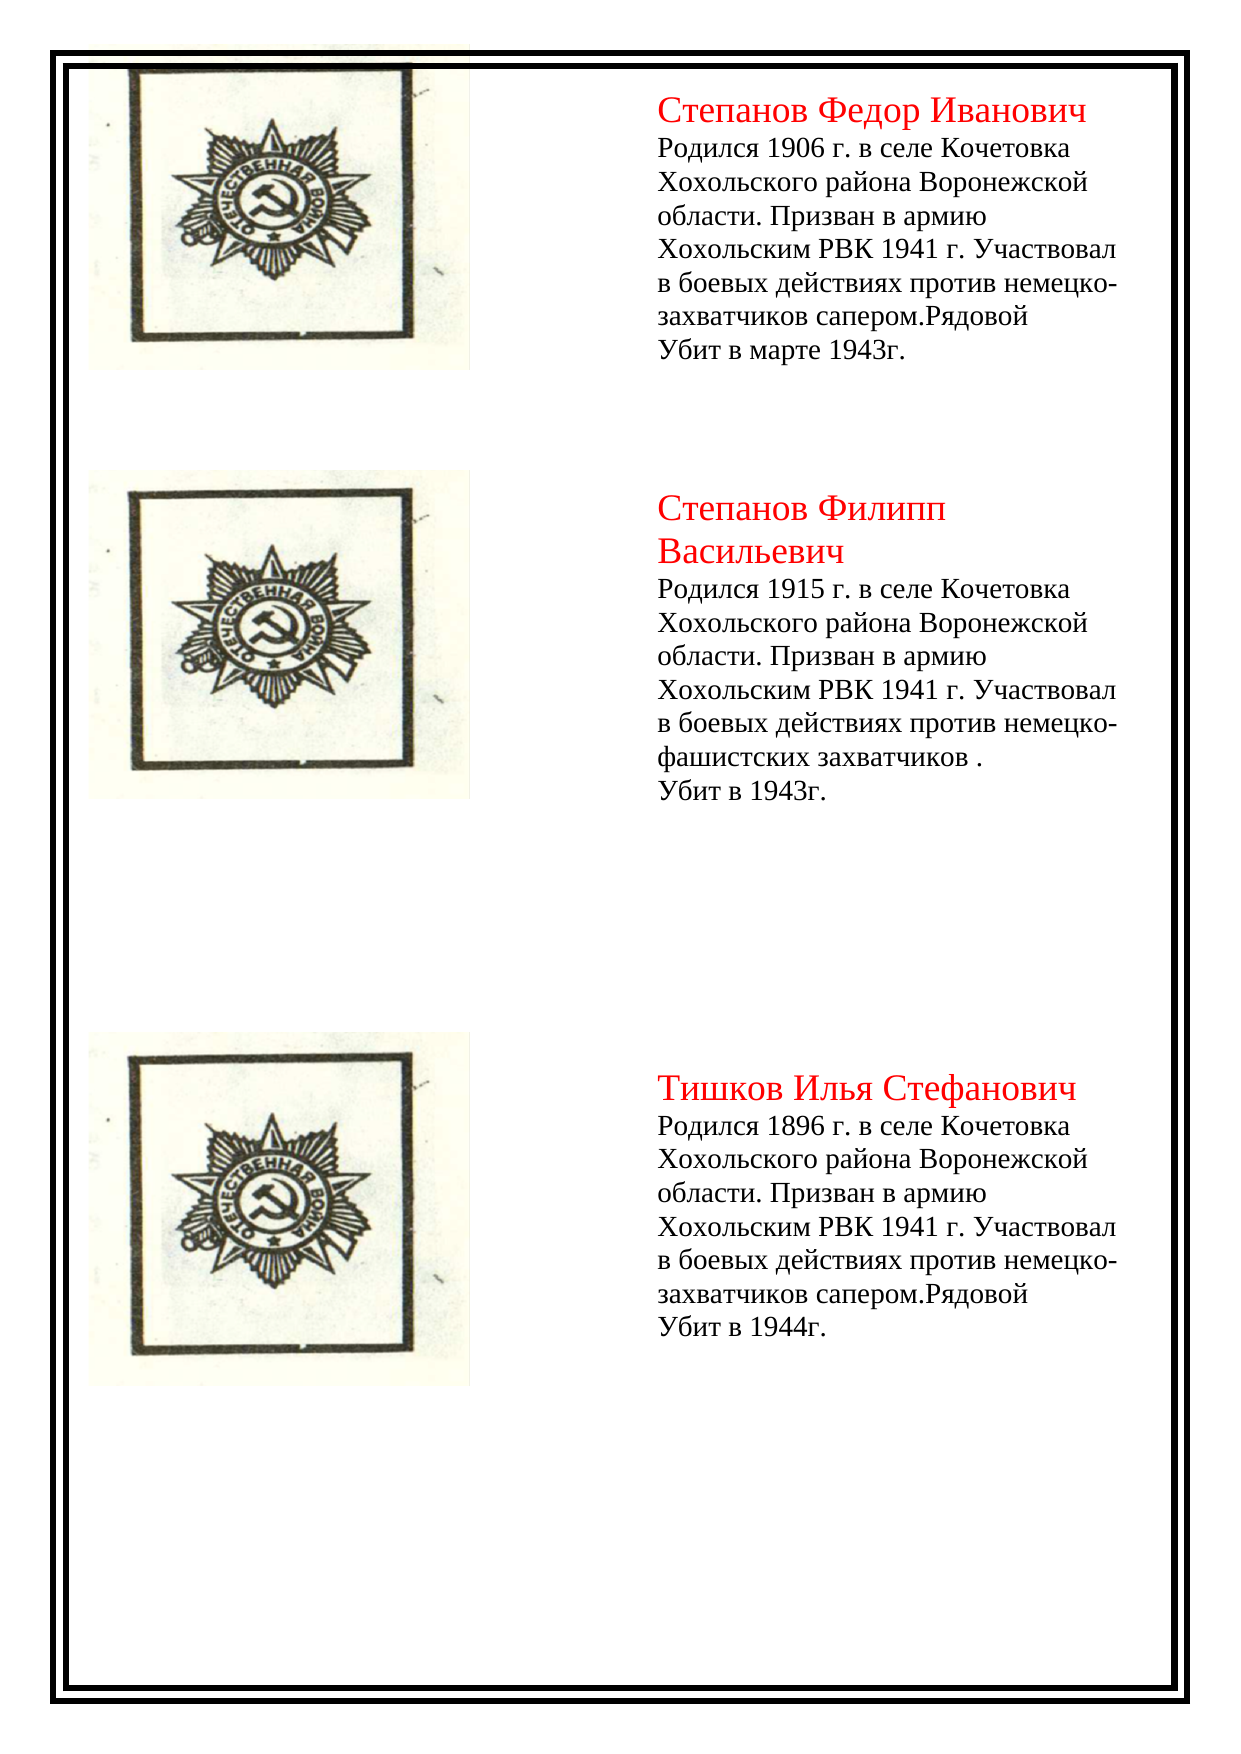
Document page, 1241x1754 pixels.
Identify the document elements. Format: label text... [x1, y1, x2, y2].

text Степанов Федор Иванович Родился 1906 г. в селе Кочетовка Хохольского района Воронежской области. Призван в армию Хохольским РВК 1941 г. Участвовал в боевых действиях против немецко-захватчиков сапером.Рядовой Убит в марте 1943г. [657, 87, 1137, 365]
picture [88, 1032, 470, 1386]
text фашистских захватчиков . Убит в 1943г. [657, 739, 1137, 806]
picture [88, 69, 470, 370]
picture [88, 44, 470, 50]
text Степанов Филипп Васильевич Родился 1915 г. в селе Кочетовка Хохольского района Воронежской области. Призван в армию Хохольским РВК 1941 г. Участвовал в боевых действиях против немецко- [657, 485, 1137, 739]
picture [88, 56, 470, 63]
picture [88, 470, 470, 799]
text Тишков Илья Стефанович Родился 1896 г. в селе Кочетовка Хохольского района Воронежской области. Призван в армию Хохольским РВК 1941 г. Участвовал в боевых действиях против немецко-захватчиков сапером.Рядовой Убит в 1944г. [657, 1065, 1137, 1343]
